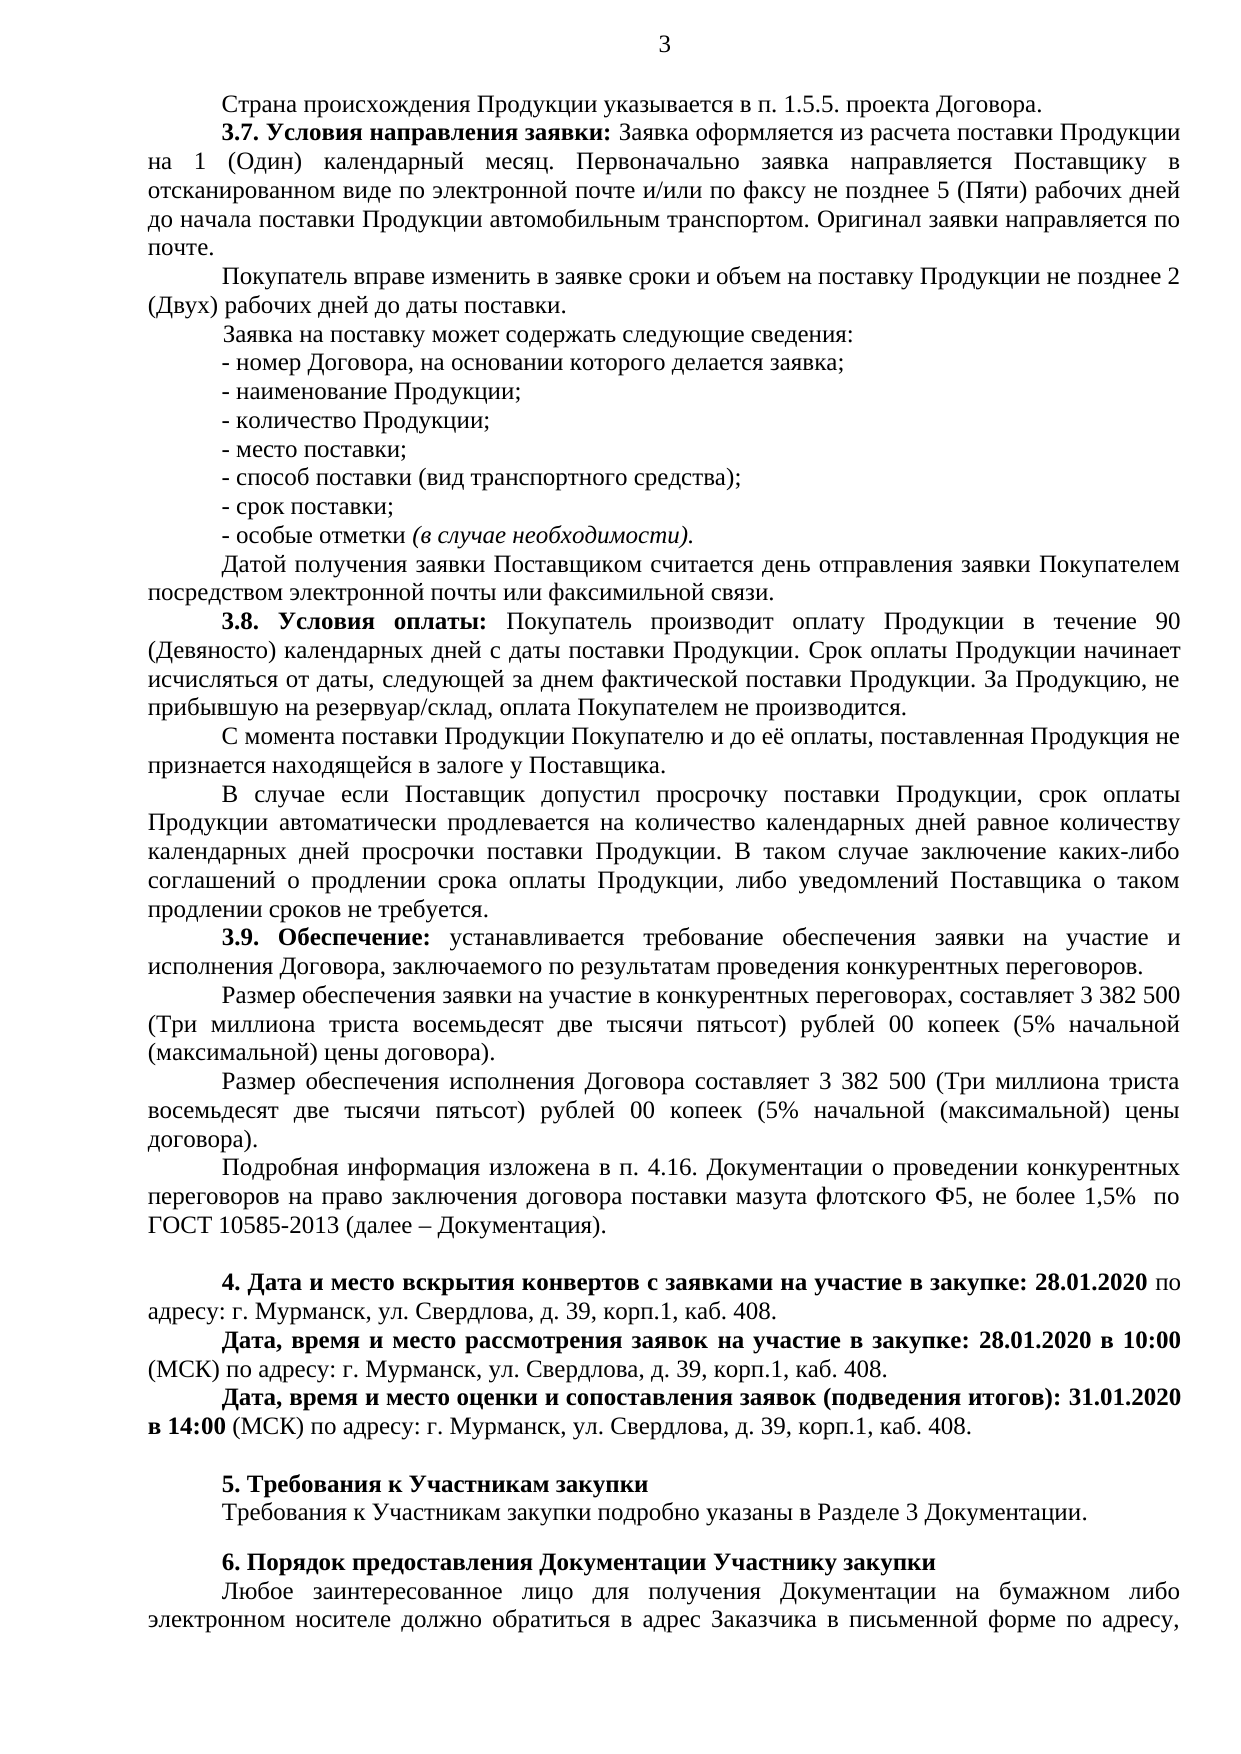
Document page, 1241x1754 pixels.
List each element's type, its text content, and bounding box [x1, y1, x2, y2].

text 5. Требования к Участникам закупки [148, 1469, 1181, 1497]
text 3.8. Условия оплаты: Покупатель производит оплату Продукции в течение 90 (Девяносто) календарных дней с даты поставки Продукции. Срок оплаты Продукции начинает исчисляться от даты, следующей за днем фактической поставки Продукции. За Продукцию, не прибывшую на резервуар/склад, оплата Покупателем не производится. [148, 606, 1181, 721]
text С момента поставки Продукции Покупателю и до её оплаты, поставленная Продукция не признается находящейся в залоге у Поставщика. [148, 721, 1181, 779]
text 3.9. Обеспечение: устанавливается требование обеспечения заявки на участие и исполнения Договора, заключаемого по результатам проведения конкурентных переговоров. [148, 922, 1181, 980]
text 3.7. Условия направления заявки: Заявка оформляется из расчета поставки Продукции на 1 (Один) календарный месяц. Первоначально заявка направляется Поставщику в отсканированном виде по электронной почте и/или по факсу не позднее 5 (Пяти) рабочих дней до начала поставки Продукции автомобильным транспортом. Оригинал заявки направляется по почте. [148, 117, 1181, 261]
text Дата, время и место рассмотрения заявок на участие в закупке: 28.01.2020 в 10:00 (МСК) по адресу: г. Мурманск, ул. Свердлова, д. 39, корп.1, каб. 408. [148, 1325, 1181, 1382]
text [148, 1576, 1181, 1633]
text Подробная информация изложена в п. 4.16. Документации о проведении конкурентных переговоров на право заключения договора поставки мазута флотского Ф5, не более 1,5% по ГОСТ 10585-2013 (далее – Документация). [148, 1152, 1181, 1239]
text Покупатель вправе изменить в заявке сроки и объем на поставку Продукции не позднее 2 (Двух) рабочих дней до даты поставки. [148, 261, 1181, 319]
text - способ поставки (вид транспортного средства); [148, 462, 1181, 491]
text Заявка на поставку может содержать следующие сведения: [223, 319, 1181, 347]
text - место поставки; [148, 434, 1181, 462]
text 4. Дата и место вскрытия конвертов с заявками на участие в закупке: 28.01.2020 по адресу: г. Мурманск, ул. Свердлова, д. 39, корп.1, каб. 408. [148, 1267, 1181, 1325]
text - наименование Продукции; [148, 376, 1181, 405]
text - срок поставки; [148, 491, 1181, 520]
text - особые отметки (в случае необходимости). [148, 520, 1181, 549]
text Размер обеспечения заявки на участие в конкурентных переговорах, составляет 3 382 500 (Три миллиона триста восемьдесят две тысячи пятьсот) рублей 00 копеек (5% начальной (максимальной) цены договора). [148, 980, 1181, 1066]
text Датой получения заявки Поставщиком считается день отправления заявки Покупателем посредством электронной почты или факсимильной связи. [148, 549, 1181, 606]
text В случае если Поставщик допустил просрочку поставки Продукции, срок оплаты Продукции автоматически продлевается на количество календарных дней равное количеству календарных дней просрочки поставки Продукции. В таком случае заключение каких-либо соглашений о продлении срока оплаты Продукции, либо уведомлений Поставщика о таком продлении сроков не требуется. [148, 779, 1181, 922]
text Размер обеспечения исполнения Договора составляет 3 382 500 (Три миллиона триста восемьдесят две тысячи пятьсот) рублей 00 копеек (5% начальной (максимальной) цены договора). [148, 1066, 1181, 1152]
text Страна происхождения Продукции указывается в п. 1.5.5. проекта Договора. [148, 89, 1181, 117]
text 6. Порядок предоставления Документации Участнику закупки [148, 1547, 1181, 1576]
text Требования к Участникам закупки подробно указаны в Разделе 3 Документации. [148, 1497, 1181, 1526]
text - количество Продукции; [148, 405, 1181, 434]
text - номер Договора, на основании которого делается заявка; [148, 347, 1181, 376]
text Дата, время и место оценки и сопоставления заявок (подведения итогов): 31.01.2020 в 14:00 (МСК) по адресу: г. Мурманск, ул. Свердлова, д. 39, корп.1, каб. 408. [148, 1382, 1181, 1440]
